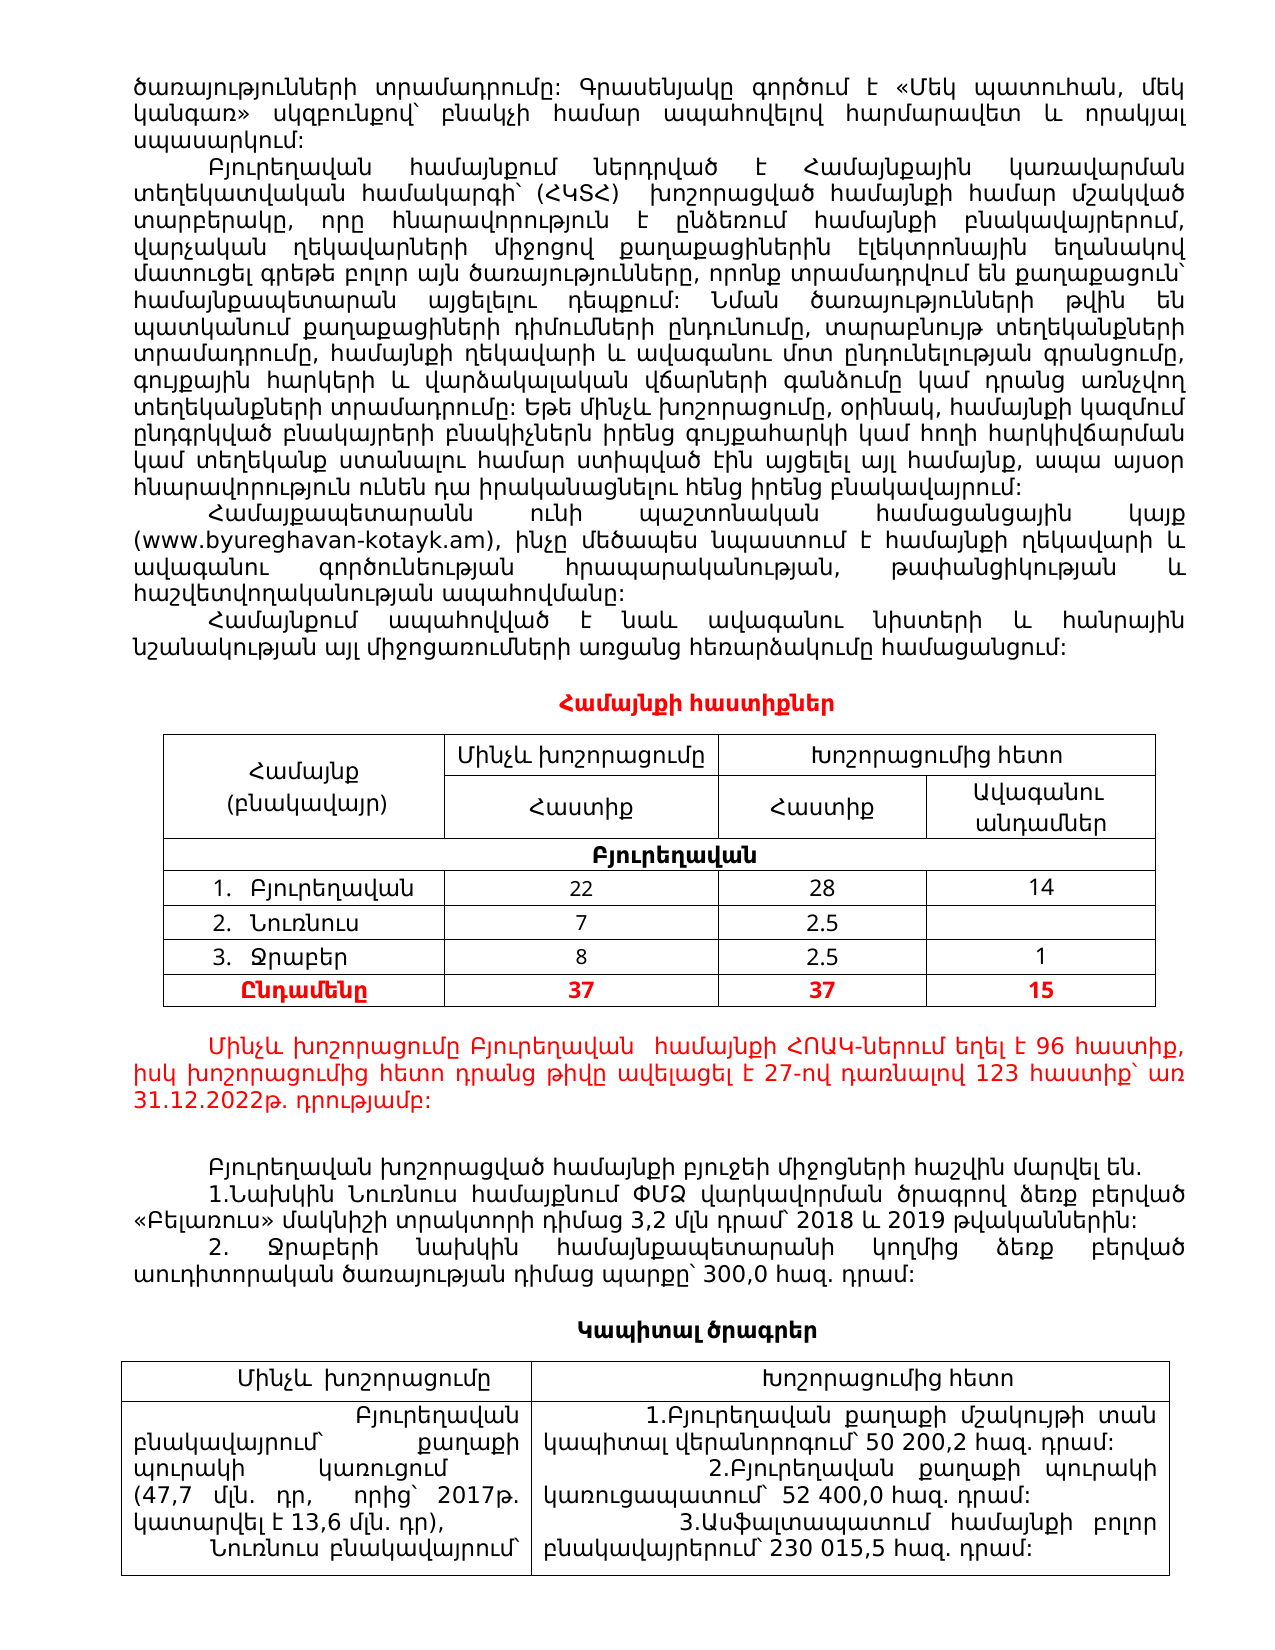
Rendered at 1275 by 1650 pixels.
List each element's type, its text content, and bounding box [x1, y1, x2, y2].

text 1.Նախկին Նուռնուս համայքնում ՓՄՁ վարկավորման ծրագրով ձեռք բերված «Բելառուս» մակնիշի տրակտորի դիմաց 3,2 մլն դրամ՝ 2018 և 2019 թվականներին: [133, 1181, 1186, 1234]
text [133, 74, 1186, 154]
table_cell Հաստիք [445, 776, 718, 838]
text Համայնքում ապահովված է նաև ավագանու նիստերի և հանրային նշանակության այլ միջոցառումների առցանց հեռարձակումը համացանցում: [133, 607, 1186, 661]
table_cell 37 [719, 975, 926, 1006]
text Բյուրեղավան համայնքում ներդրված է Համայնքային կառավարման տեղեկատվական համակարգի՝ (ՀԿՏՀ) խոշորացված համայնքի համար մշակված տարբերակը, որը հնարավորություն է ընձեռում համայնքի բնակավայրերում, վարչական ղեկավարների միջոցով քաղաքացիներին էլեկտրոնային եղանակով մատուցել գրեթե բոլոր այն ծառայությունները, որոնք տրամադրվում են քաղաքացուն՝ համայնքապետարան այցելելու դեպքում: Նման ծառայությունների թվին են պատկանում քաղաքացիների դիմումների ընդունումը, տարաբնույթ տեղեկանքների տրամադրումը, համայնքի ղեկավարի և ավագանու մոտ ընդունելության գրանցումը, գույքային հարկերի և վարձակալական վճարների գանձումը կամ դրանց առնչվող տեղեկանքների տրամադրումը: Եթե մինչև խոշորացումը, օրինակ, համայնքի կազմում ընդգրկված բնակայրերի բնակիչներն իրենց գույքահարկի կամ հողի հարկիվճարման կամ տեղեկանք ստանալու համար ստիպված էին այցելել այլ համայնք, ապա այսօր հնարավորություն ունեն դա իրականացնելու հենց իրենց բնակավայրում: [133, 154, 1186, 501]
table_cell Ընդամենը [164, 975, 444, 1006]
table_cell Նուռնուս [164, 906, 444, 939]
table_cell 2.5 [719, 906, 926, 939]
text Կապիտալ ծրագրեր [133, 1314, 1186, 1345]
table_cell 8 [445, 940, 718, 973]
table_cell Բյուրեղավան [164, 871, 444, 905]
table_cell [842, 839, 1155, 870]
text Համայքապետարանն ունի պաշտոնական համացանցային կայք (www.byureghavan-kotayk.am), ինչը մեծապես նպաստում է համայնքի ղեկավարի և ավագանու գործունեության հրապարականության, թափանցիկության և հաշվետվողականության ապահովմանը: [133, 501, 1186, 607]
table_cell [122, 1402, 531, 1575]
table_cell 22 [445, 871, 718, 905]
text 2. Ջրաբերի նախկին համայնքապետարանի կողմից ձեռք բերված աուդիտորական ծառայության դիմաց պարքը՝ 300,0 հազ. դրամ: [133, 1234, 1186, 1287]
text Մինչև խոշորացումը Բյուրեղավան համայնքի ՀՈԱԿ-ներում եղել է 96 հաստիք, իսկ խոշորացումից հետո դրանց թիվը ավելացել է 27-ով դառնալով 123 հաստիք՝ առ 31.12.2022թ. դրությամբ: [133, 1033, 1186, 1113]
table_header Մինչև խոշորացումը [445, 735, 718, 774]
table_header Մինչև խոշորացումը [122, 1362, 531, 1401]
table_cell Հաստիք [719, 776, 926, 838]
table_cell Ավագանու անդամներ [927, 776, 1155, 838]
table_header Խոշորացումից հետո [719, 735, 1155, 774]
text Բյուրեղավան խոշորացված համայնքի բյուջեի միջոցների հաշվին մարվել են. [133, 1154, 1186, 1181]
table_cell Ջրաբեր [164, 940, 444, 973]
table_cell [532, 1402, 1169, 1575]
table_cell 14 [927, 871, 1155, 905]
table_header Խոշորացումից հետո [532, 1362, 1169, 1401]
table_cell 28 [719, 871, 926, 905]
table_cell 37 [445, 975, 718, 1006]
table_cell 15 [927, 975, 1155, 1006]
text Համայնքի հաստիքներ [133, 687, 1186, 718]
table_cell [927, 906, 1155, 939]
table_cell Բյուրեղավան [218, 839, 842, 870]
table_header Համայնք (բնակավայր) [164, 735, 444, 838]
table_cell 1 [927, 940, 1155, 973]
table_cell [164, 839, 217, 870]
table_cell 7 [445, 906, 718, 939]
table_cell 2.5 [719, 940, 926, 973]
